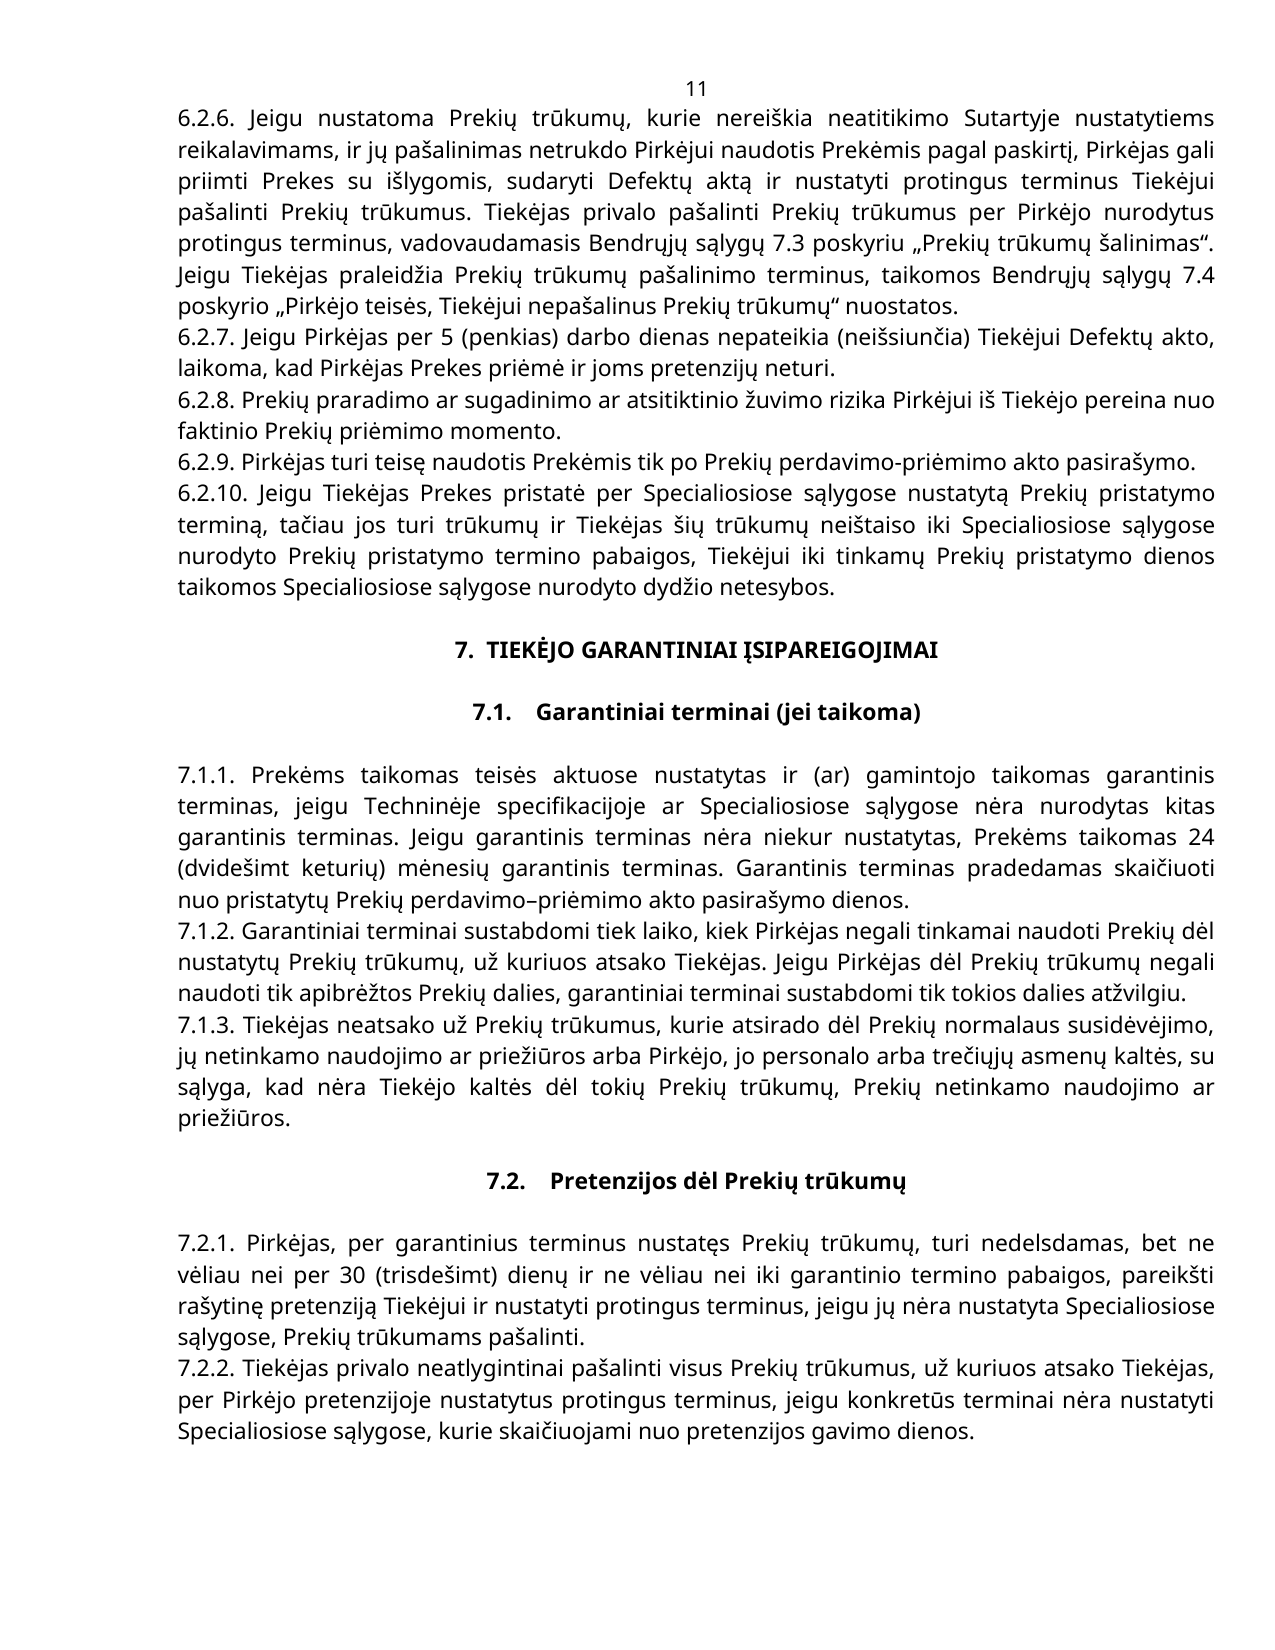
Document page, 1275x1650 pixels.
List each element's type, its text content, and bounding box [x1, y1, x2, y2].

text 7.1. Garantiniai terminai (jei taikoma) [177, 696, 1216, 727]
text 7.2.2. Tiekėjas privalo neatlygintinai pašalinti visus Prekių trūkumus, už kuriuos atsako Tiekėjas, per Pirkėjo pretenzijoje nustatytus protingus terminus, jeigu konkretūs terminai nėra nustatyti Specialiosiose sąlygose, kurie skaičiuojami nuo pretenzijos gavimo dienos. [177, 1352, 1216, 1446]
text 7.1.2. Garantiniai terminai sustabdomi tiek laiko, kiek Pirkėjas negali tinkamai naudoti Prekių dėl nustatytų Prekių trūkumų, už kuriuos atsako Tiekėjas. Jeigu Pirkėjas dėl Prekių trūkumų negali naudoti tik apibrėžtos Prekių dalies, garantiniai terminai sustabdomi tik tokios dalies atžvilgiu. [177, 915, 1216, 1008]
text 7.2. Pretenzijos dėl Prekių trūkumų [177, 1165, 1216, 1196]
text 6.2.7. Jeigu Pirkėjas per 5 (penkias) darbo dienas nepateikia (neišsiunčia) Tiekėjui Defektų akto, laikoma, kad Pirkėjas Prekes priėmė ir joms pretenzijų neturi. [177, 321, 1216, 383]
text 6.2.8. Prekių praradimo ar sugadinimo ar atsitiktinio žuvimo rizika Pirkėjui iš Tiekėjo pereina nuo faktinio Prekių priėmimo momento. [177, 383, 1216, 446]
text 6.2.9. Pirkėjas turi teisę naudotis Prekėmis tik po Prekių perdavimo-priėmimo akto pasirašymo. [177, 446, 1216, 477]
text 7. TIEKĖJO GARANTINIAI ĮSIPAREIGOJIMAI [177, 633, 1216, 665]
text 7.2.1. Pirkėjas, per garantinius terminus nustatęs Prekių trūkumų, turi nedelsdamas, bet ne vėliau nei per 30 (trisdešimt) dienų ir ne vėliau nei iki garantinio termino pabaigos, pareikšti rašytinę pretenziją Tiekėjui ir nustatyti protingus terminus, jeigu jų nėra nustatyta Specialiosiose sąlygose, Prekių trūkumams pašalinti. [177, 1227, 1216, 1352]
text 7.1.3. Tiekėjas neatsako už Prekių trūkumus, kurie atsirado dėl Prekių normalaus susidėvėjimo, jų netinkamo naudojimo ar priežiūros arba Pirkėjo, jo personalo arba trečiųjų asmenų kaltės, su sąlyga, kad nėra Tiekėjo kaltės dėl tokių Prekių trūkumų, Prekių netinkamo naudojimo ar priežiūros. [177, 1008, 1216, 1133]
text 6.2.10. Jeigu Tiekėjas Prekes pristatė per Specialiosiose sąlygose nustatytą Prekių pristatymo terminą, tačiau jos turi trūkumų ir Tiekėjas šių trūkumų neištaiso iki Specialiosiose sąlygose nurodyto Prekių pristatymo termino pabaigos, Tiekėjui iki tinkamų Prekių pristatymo dienos taikomos Specialiosiose sąlygose nurodyto dydžio netesybos. [177, 477, 1216, 602]
text 6.2.6. Jeigu nustatoma Prekių trūkumų, kurie nereiškia neatitikimo Sutartyje nustatytiems reikalavimams, ir jų pašalinimas netrukdo Pirkėjui naudotis Prekėmis pagal paskirtį, Pirkėjas gali priimti Prekes su išlygomis, sudaryti Defektų aktą ir nustatyti protingus terminus Tiekėjui pašalinti Prekių trūkumus. Tiekėjas privalo pašalinti Prekių trūkumus per Pirkėjo nurodytus protingus terminus, vadovaudamasis Bendrųjų sąlygų 7.3 poskyriu „Prekių trūkumų šalinimas“. Jeigu Tiekėjas praleidžia Prekių trūkumų pašalinimo terminus, taikomos Bendrųjų sąlygų 7.4 poskyrio „Pirkėjo teisės, Tiekėjui nepašalinus Prekių trūkumų“ nuostatos. [177, 102, 1216, 321]
text 7.1.1. Prekėms taikomas teisės aktuose nustatytas ir (ar) gamintojo taikomas garantinis terminas, jeigu Techninėje specifikacijoje ar Specialiosiose sąlygose nėra nurodytas kitas garantinis terminas. Jeigu garantinis terminas nėra niekur nustatytas, Prekėms taikomas 24 (dvidešimt keturių) mėnesių garantinis terminas. Garantinis terminas pradedamas skaičiuoti nuo pristatytų Prekių perdavimo–priėmimo akto pasirašymo dienos. [177, 758, 1216, 915]
